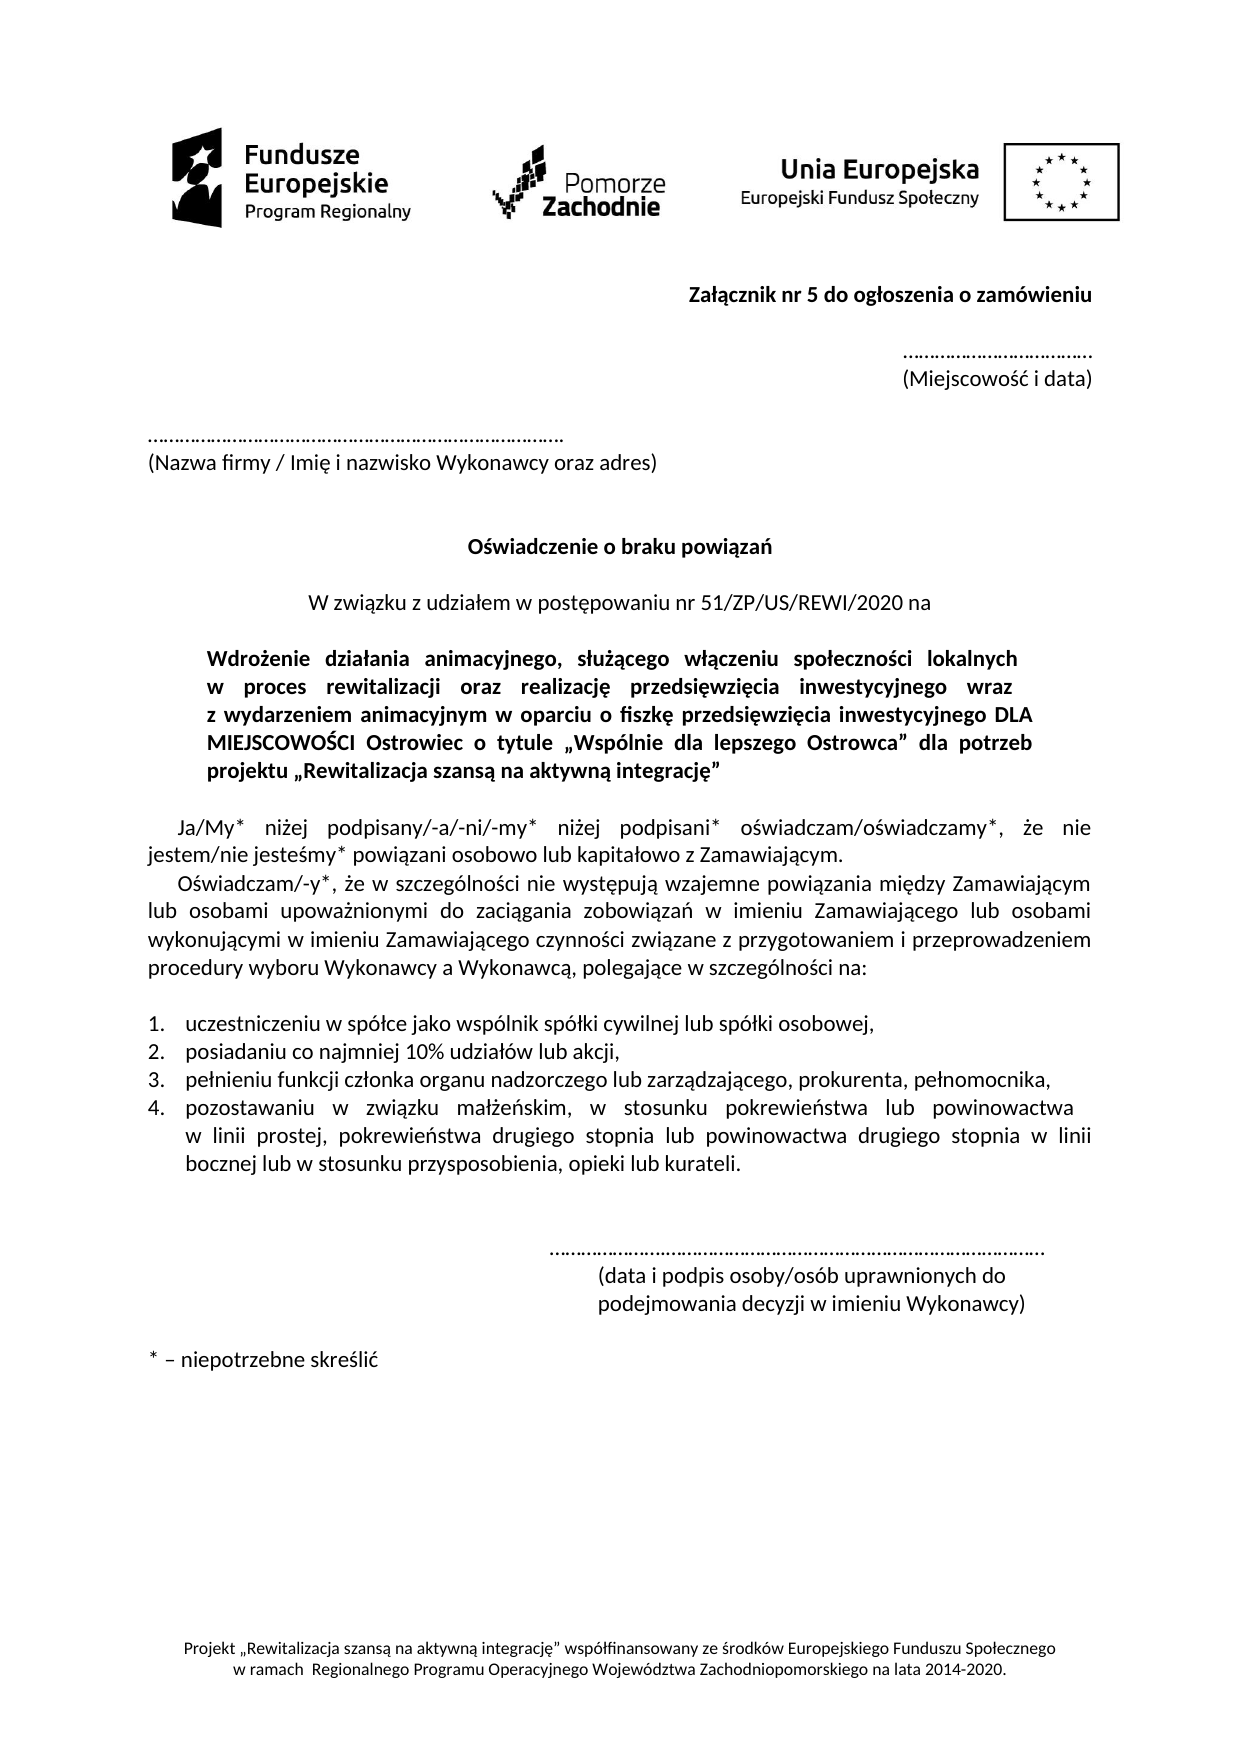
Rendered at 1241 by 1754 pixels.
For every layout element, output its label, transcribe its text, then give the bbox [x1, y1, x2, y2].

text W związku z udziałem w postępowaniu nr 51/ZP/US/REWI/2020 na [148, 588, 1093, 616]
text Załącznik nr 5 do ogłoszenia o zamówieniu [148, 280, 1093, 308]
text ……………………………………………………………………. [148, 420, 1093, 448]
text Ja/My* niżej podpisany/-a/-ni/-my* niżej podpisani* oświadczam/oświadczamy*, że nie jestem/nie jesteśmy* powiązani osobowo lub kapitałowo z Zamawiającym. [148, 813, 1093, 869]
text * – niepotrzebne skreślić [148, 1345, 1093, 1373]
text ……………………………… [148, 336, 1093, 364]
list uczestniczeniu w spółce jako wspólnik spółki cywilnej lub spółki osobowej, [148, 1009, 1093, 1037]
list pozostawaniu w związku małżeńskim, w stosunku pokrewieństwa lub powinowactwa w linii prostej, pokrewieństwa drugiego stopnia lub powinowactwa drugiego stopnia w linii bocznej lub w stosunku przysposobienia, opieki lub kurateli. [148, 1093, 1093, 1177]
text (Nazwa firmy / Imię i nazwisko Wykonawcy oraz adres) [148, 448, 1093, 476]
text Oświadczenie o braku powiązań [148, 532, 1093, 560]
text (data i podpis osoby/osób uprawnionych do podejmowania decyzji w imieniu Wykonawcy) [598, 1261, 1093, 1317]
list posiadaniu co najmniej 10% udziałów lub akcji, [148, 1037, 1093, 1065]
list pełnieniu funkcji członka organu nadzorczego lub zarządzającego, prokurenta, pełnomocnika, [148, 1065, 1093, 1093]
text Oświadczam/-y*, że w szczególności nie występują wzajemne powiązania między Zamawiającym lub osobami upoważnionymi do zaciągania zobowiązań w imieniu Zamawiającego lub osobami wykonującymi w imieniu Zamawiającego czynności związane z przygotowaniem i przeprowadzeniem procedury wyboru Wykonawcy a Wykonawcą, polegające w szczególności na: [148, 869, 1093, 981]
text ………………….……………………………………………………………… [148, 1233, 1093, 1261]
text (Miejscowość i data) [148, 364, 1093, 392]
text Wdrożenie działania animacyjnego, służącego włączeniu społeczności lokalnych w proces rewitalizacji oraz realizację przedsięwzięcia inwestycyjnego wraz z wydarzeniem animacyjnym w oparciu o fiszkę przedsięwzięcia inwestycyjnego DLA MIEJSCOWOŚCI Ostrowiec o tytule „Wspólnie dla lepszego Ostrowca” dla potrzeb projektu „Rewitalizacja szansą na aktywną integrację” [207, 644, 1033, 784]
picture [147, 101, 1145, 253]
